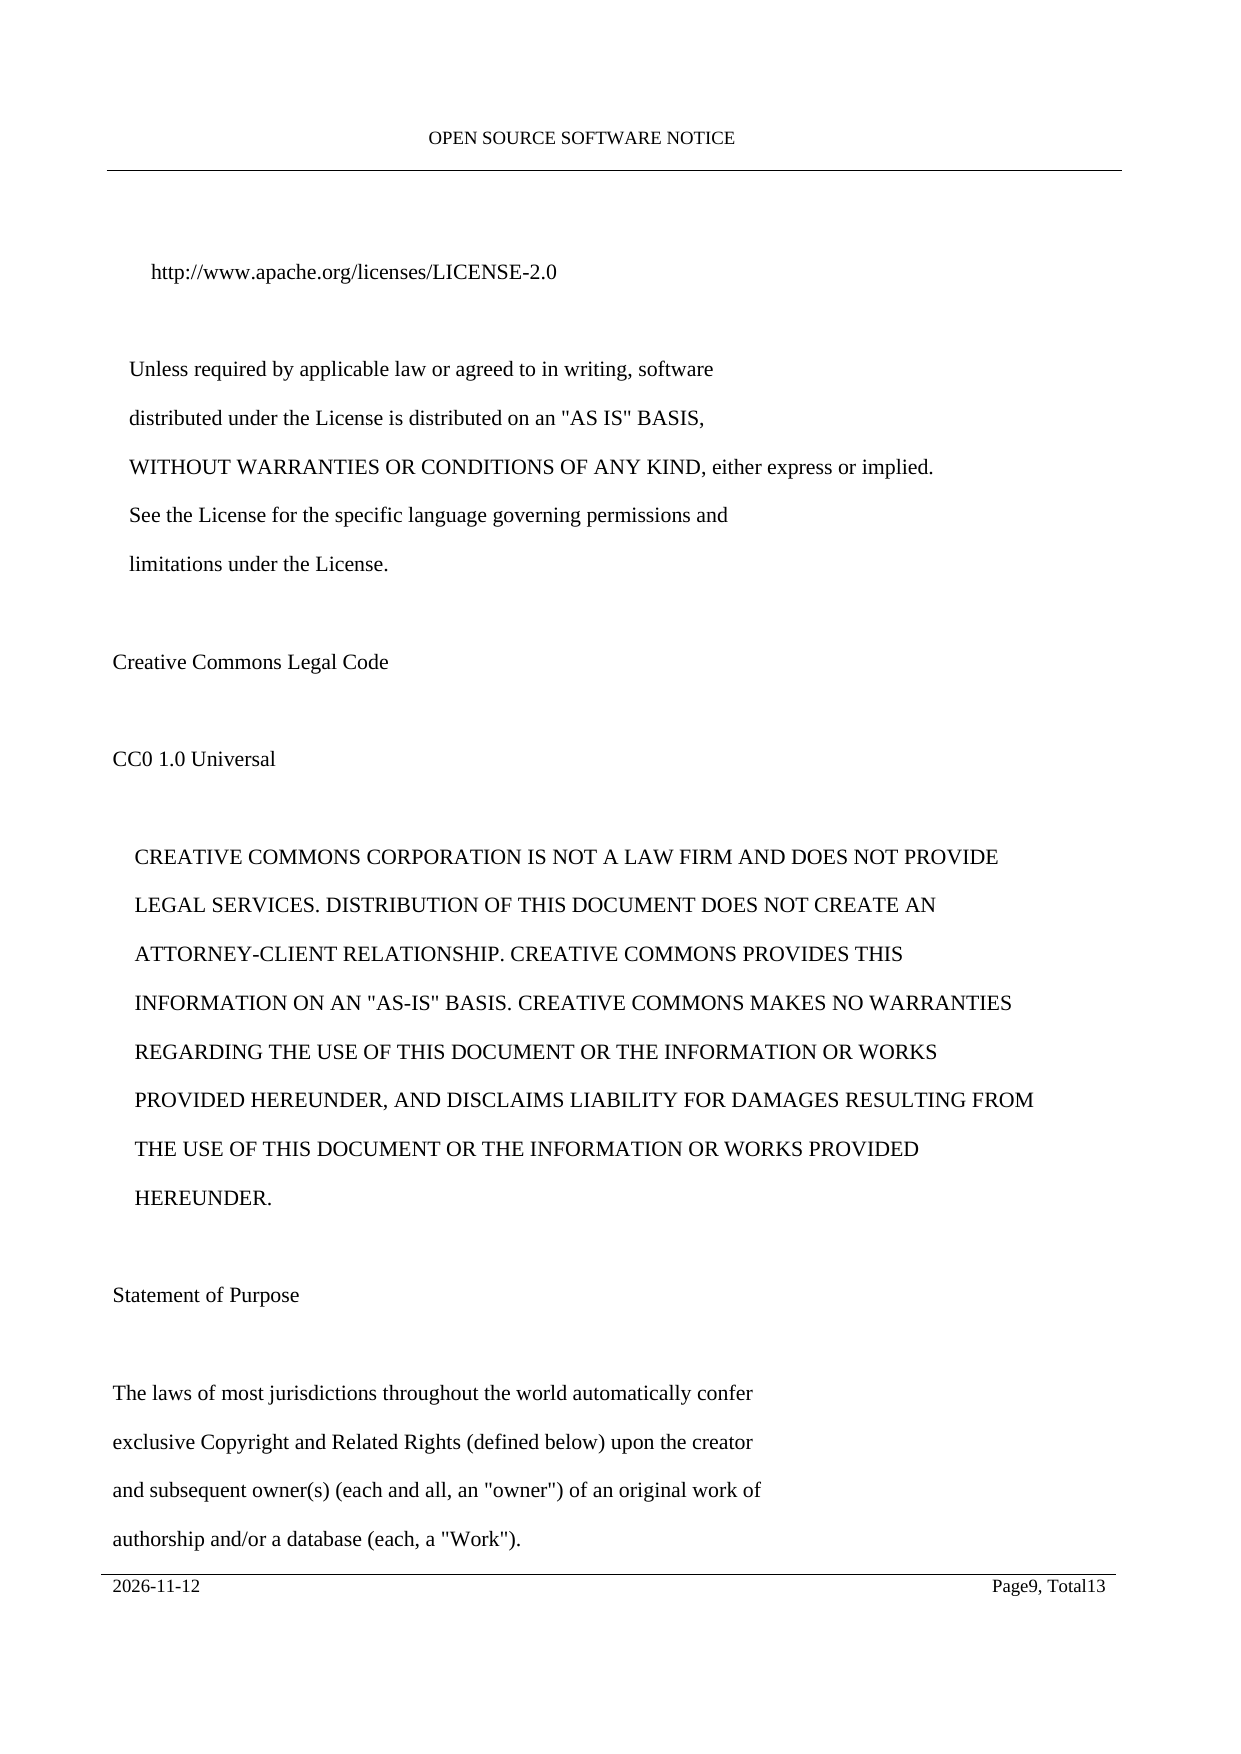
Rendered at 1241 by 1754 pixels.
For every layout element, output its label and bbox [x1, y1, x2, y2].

text [112, 206, 1128, 1555]
